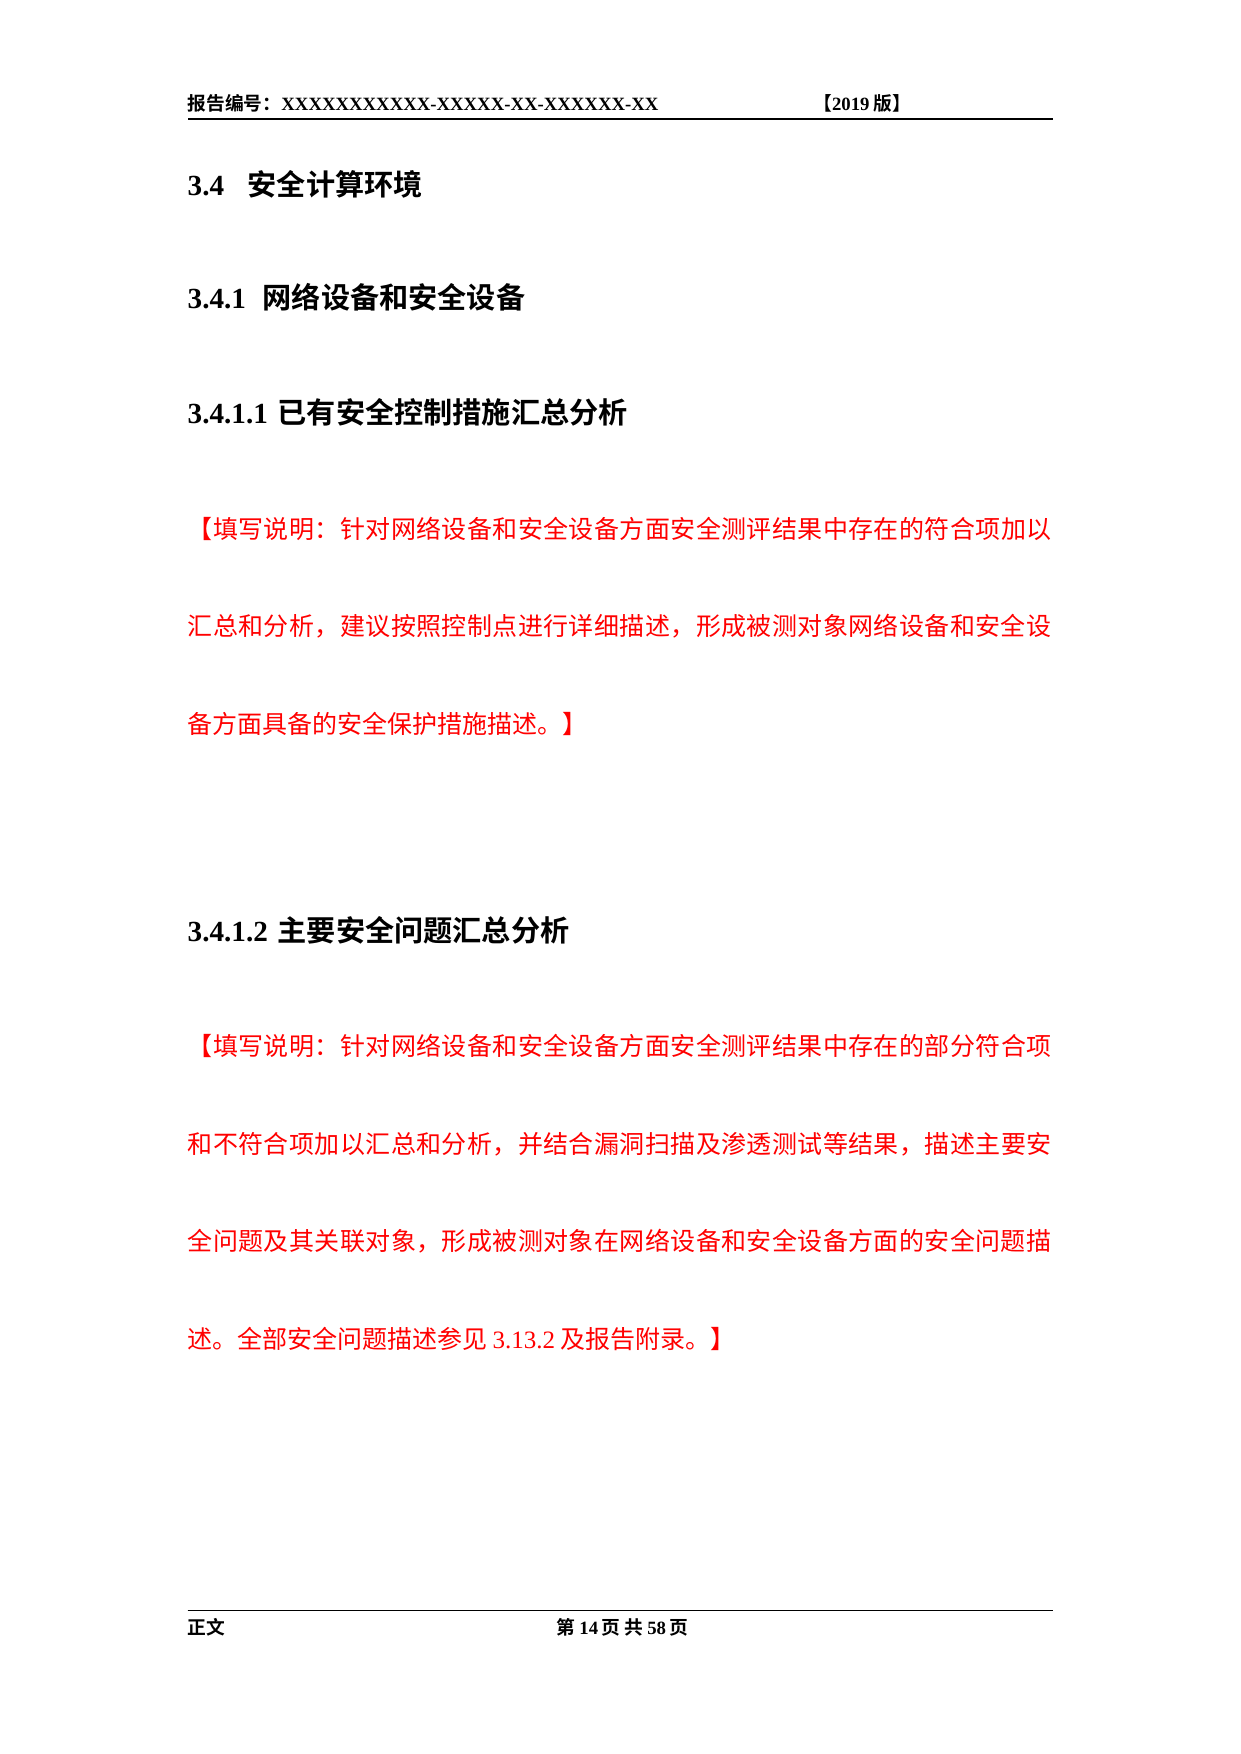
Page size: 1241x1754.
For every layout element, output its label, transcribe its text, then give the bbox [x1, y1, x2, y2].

text 【填写说明：针对网络设备和安全设备方面安全测评结果中存在的符合项加以汇总和分析，建议按照控制点进行详细描述，形成被测对象网络设备和安全设备方面具备的安全保护措施描述。】 [187, 495, 1053, 755]
text 【填写说明：针对网络设备和安全设备方面安全测评结果中存在的部分符合项和不符合项加以汇总和分析，并结合漏洞扫描及渗透测试等结果，描述主要安全问题及其关联对象，形成被测对象在网络设备和安全设备方面的安全问题描述。全部安全问题描述参见3.13.2及报告附录。】 [187, 1012, 1053, 1370]
subtitle 安全计算环境 [187, 150, 1053, 215]
subtitle 网络设备和安全设备 [187, 263, 1053, 328]
subtitle 主要安全问题汇总分析 [187, 896, 1053, 961]
subtitle 已有安全控制措施汇总分析 [187, 378, 1053, 443]
